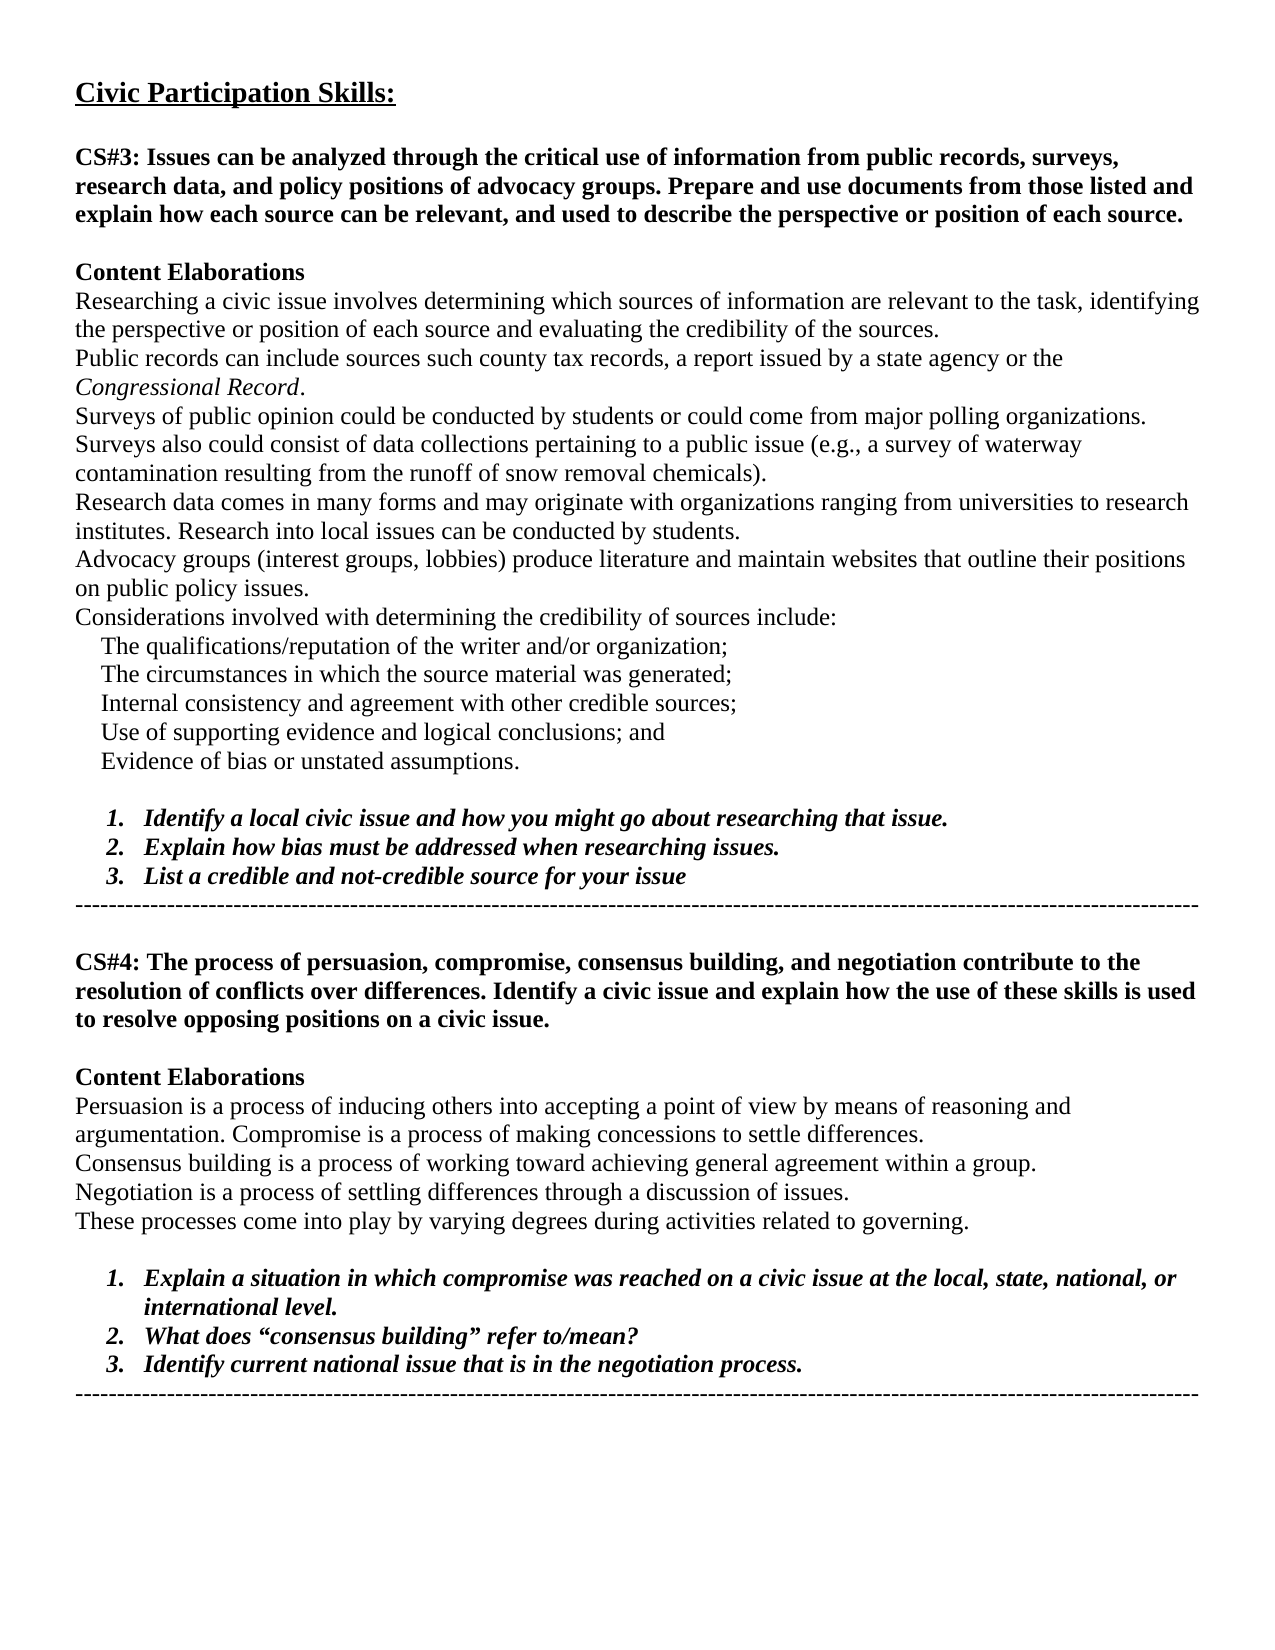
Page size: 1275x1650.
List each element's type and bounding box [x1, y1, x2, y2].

table_header [64, 75, 1212, 1575]
